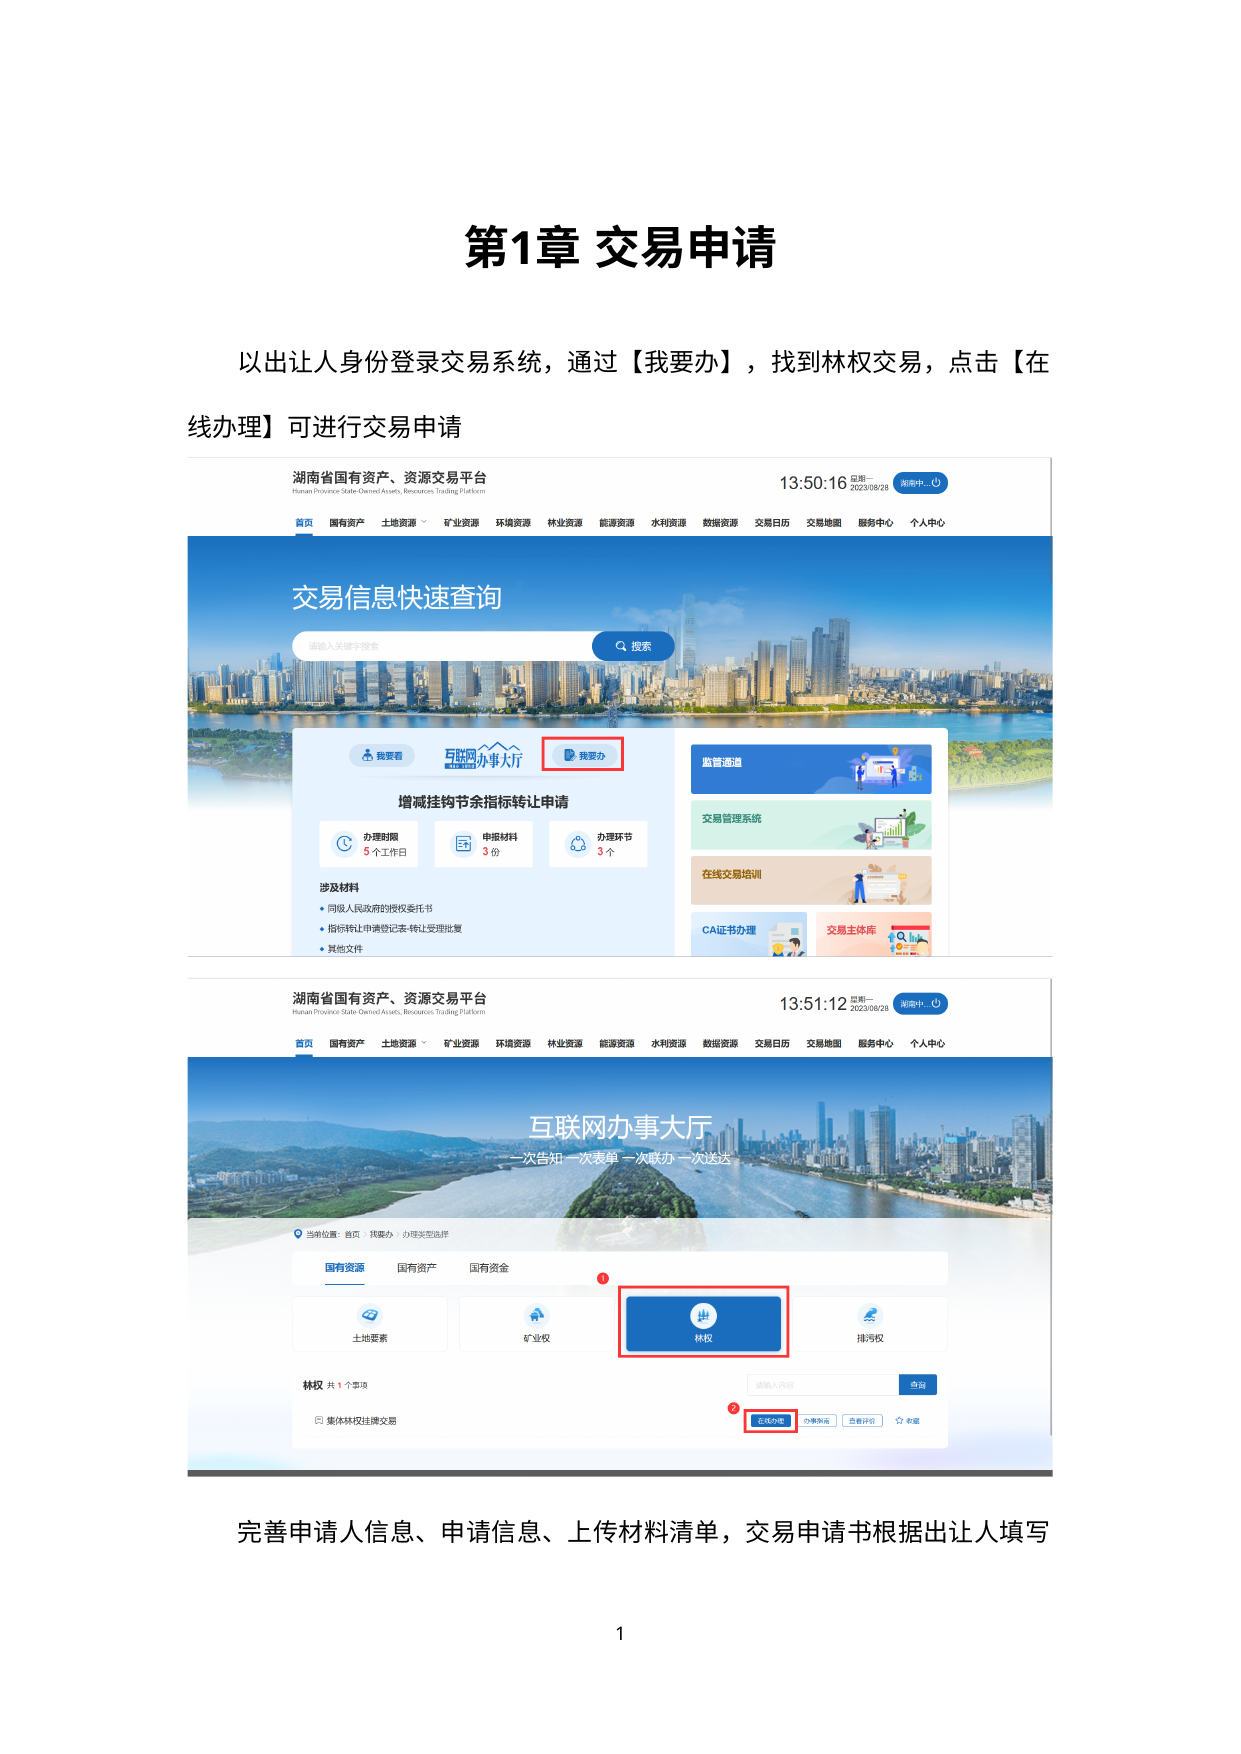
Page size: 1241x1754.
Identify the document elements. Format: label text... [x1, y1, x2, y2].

text 以出让人身份登录交易系统，通过【我要办】，找到林权交易，点击【在线办理】可进行交易申请 [187, 328, 1053, 457]
picture [187, 457, 1053, 957]
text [187, 1498, 1053, 1563]
subtitle 交易申请 [187, 196, 1053, 293]
picture [187, 977, 1053, 1477]
